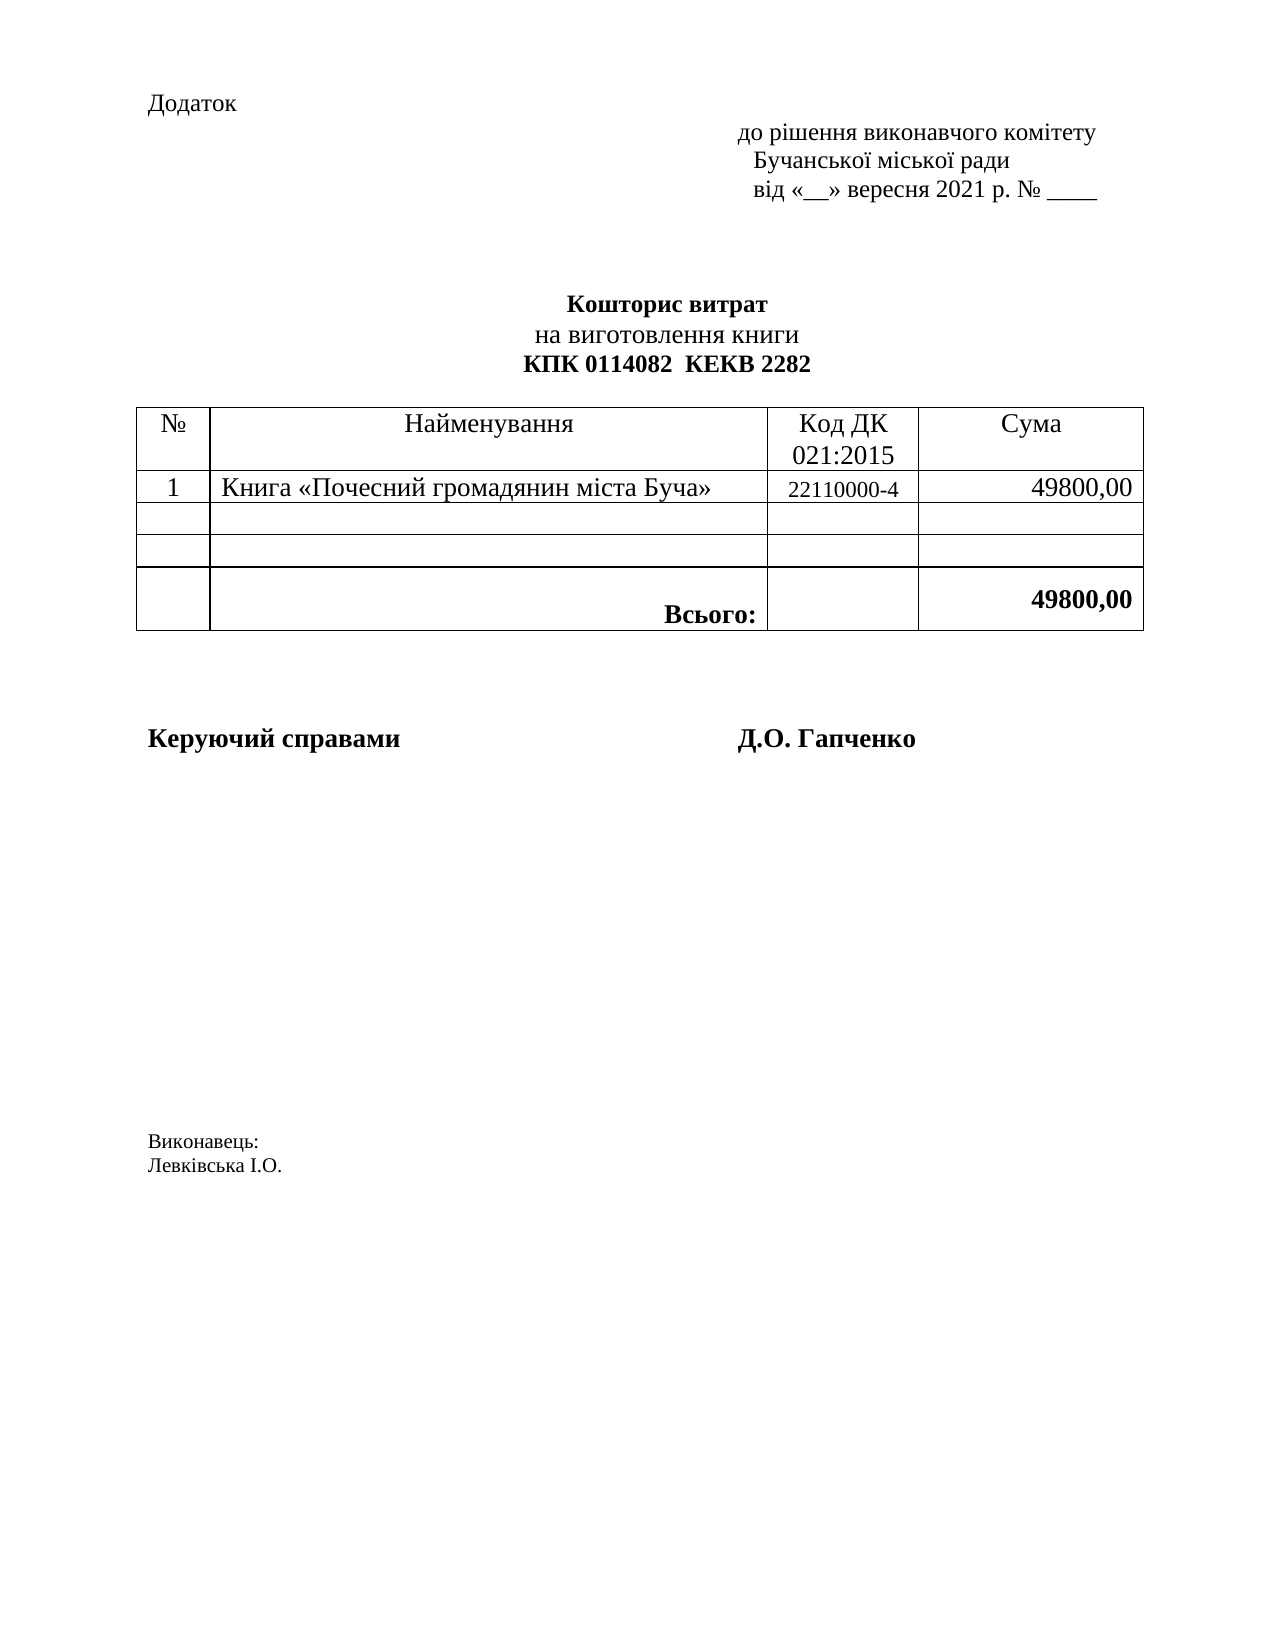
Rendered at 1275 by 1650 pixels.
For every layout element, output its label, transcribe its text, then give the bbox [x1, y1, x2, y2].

table_cell [137, 503, 209, 534]
table_cell 1 [137, 471, 209, 502]
table_cell 49800,00 [919, 568, 1143, 630]
text КПК 0114082 КЕКВ 2282 [148, 349, 1186, 378]
text до рішення виконавчого комітету [664, 117, 1186, 145]
table_header № [137, 408, 209, 470]
table_cell Всього: [211, 568, 767, 630]
table_header Код ДК 021:2015 [768, 408, 918, 470]
table_cell [768, 535, 918, 566]
table_cell [768, 568, 918, 630]
table_header Найменування [211, 408, 767, 470]
text від «__» вересня 2021 р. № ____ [753, 174, 1186, 203]
table_cell [137, 535, 209, 566]
text Левківська І.О. [148, 1153, 1186, 1177]
table_cell 22110000-4 [768, 471, 918, 502]
table_cell [919, 503, 1143, 534]
table_cell [768, 503, 918, 534]
table_cell [919, 535, 1143, 566]
text Керуючий справами Д.О. Гапченко [148, 722, 1186, 753]
text Додаток [148, 88, 1186, 117]
table_cell [211, 535, 767, 566]
text на виготовлення книги [148, 318, 1186, 349]
table_cell [211, 503, 767, 534]
table_cell 49800,00 [919, 471, 1143, 502]
text Кошторис витрат [148, 289, 1186, 318]
table_cell Книга «Почесний громадянин міста Буча» [211, 471, 767, 502]
table_cell [137, 568, 209, 630]
table_header Сума [919, 408, 1143, 470]
text Бучанської міської ради [753, 145, 1186, 174]
text Виконавець: [148, 1129, 1186, 1153]
